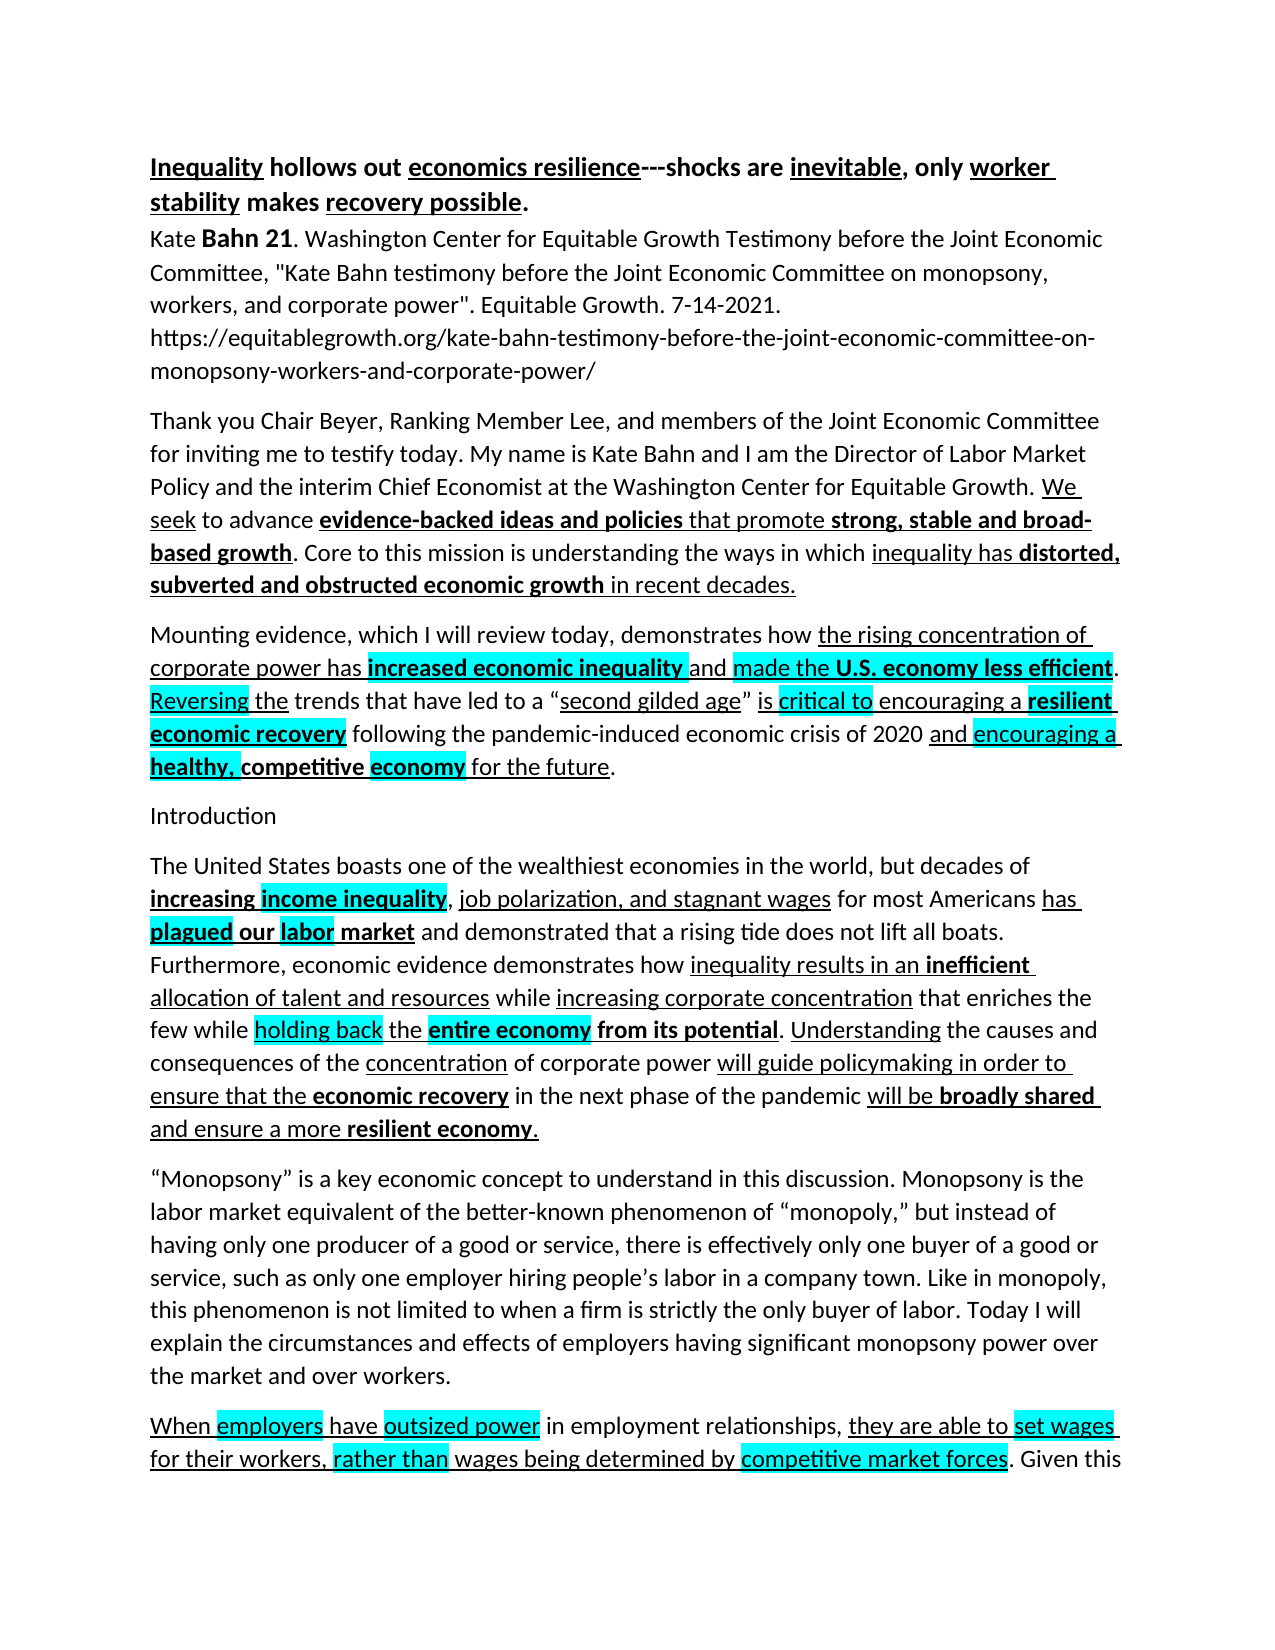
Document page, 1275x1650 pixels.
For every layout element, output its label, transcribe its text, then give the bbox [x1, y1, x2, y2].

text Thank you Chair Beyer, Ranking Member Lee, and members of the Joint Economic Committee for inviting me to testify today. My name is Kate Bahn and I am the Director of Labor Market Policy and the interim Chief Economist at the Washington Center for Equitable Growth. We seek to advance evidence-backed ideas and policies that promote strong, stable and broad-based growth. Core to this mission is understanding the ways in which inequality has distorted, subverted and obstructed economic growth in recent decades. [150, 405, 1125, 600]
text Introduction [150, 800, 1125, 831]
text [150, 1410, 1125, 1473]
text Kate Bahn 21. Washington Center for Equitable Growth Testimony before the Joint Economic Committee, "Kate Bahn testimony before the Joint Economic Committee on monopsony, workers, and corporate power". Equitable Growth. 7-14-2021. https://equitablegrowth.org/kate-bahn-testimony-before-the-joint-economic-committee-on-monopsony-workers-and-corporate-power/ [150, 221, 1125, 386]
text Mounting evidence, which I will review today, demonstrates how the rising concentration of corporate power has increased economic inequality and made the U.S. economy less efficient. Reversing the trends that have led to a “second gilded age” is critical to encouraging a resilient economic recovery following the pandemic-induced economic crisis of 2020 and encouraging a healthy, competitive economy for the future. [150, 619, 1125, 781]
text “Monopsony” is a key economic concept to understand in this discussion. Monopsony is the labor market equivalent of the better-known phenomenon of “monopoly,” but instead of having only one producer of a good or service, there is effectively only one buyer of a good or service, such as only one employer hiring people’s labor in a company town. Like in monopoly, this phenomenon is not limited to when a firm is strictly the only buyer of labor. Today I will explain the circumstances and effects of employers having significant monopsony power over the market and over workers. [150, 1163, 1125, 1391]
text The United States boasts one of the wealthiest economies in the world, but decades of increasing income inequality, job polarization, and stagnant wages for most Americans has plagued our labor market and demonstrated that a rising tide does not lift all boats. Furthermore, economic evidence demonstrates how inequality results in an inefficient allocation of talent and resources while increasing corporate concentration that enriches the few while holding back the entire economy from its potential. Understanding the causes and consequences of the concentration of corporate power will guide policymaking in order to ensure that the economic recovery in the next phase of the pandemic will be broadly shared and ensure a more resilient economy. [150, 850, 1125, 1144]
subtitle Inequality hollows out economics resilience---shocks are inevitable, only worker stability makes recovery possible. [150, 150, 1125, 219]
